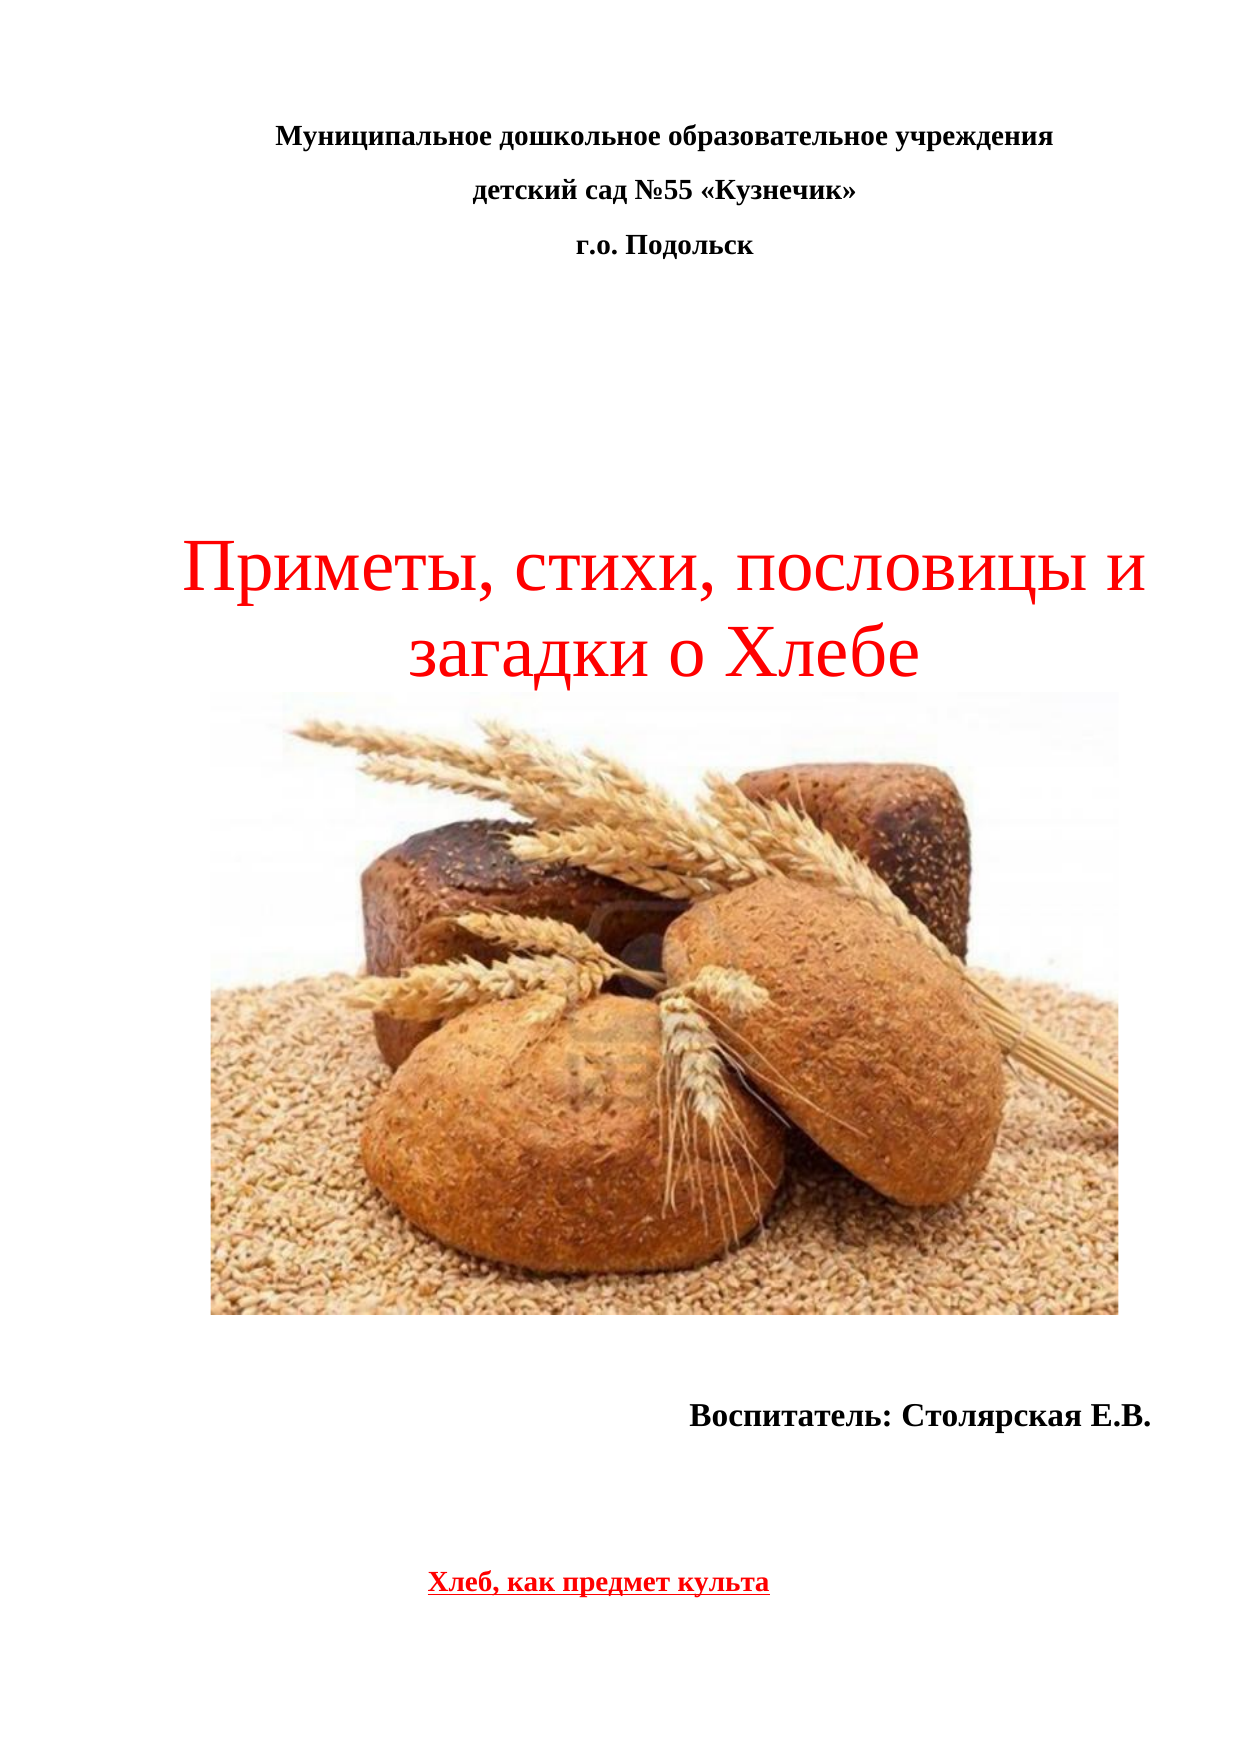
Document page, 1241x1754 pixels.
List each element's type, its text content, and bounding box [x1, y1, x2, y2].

picture [210, 692, 1119, 1315]
text Воспитатель: Столярская Е.В. [177, 1395, 1152, 1433]
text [177, 1564, 1152, 1632]
text г.о. Подольск [177, 227, 1152, 260]
text Муниципальное дошкольное образовательное учреждения [177, 118, 1152, 152]
text детский сад №55 «Кузнечик» [177, 172, 1152, 206]
